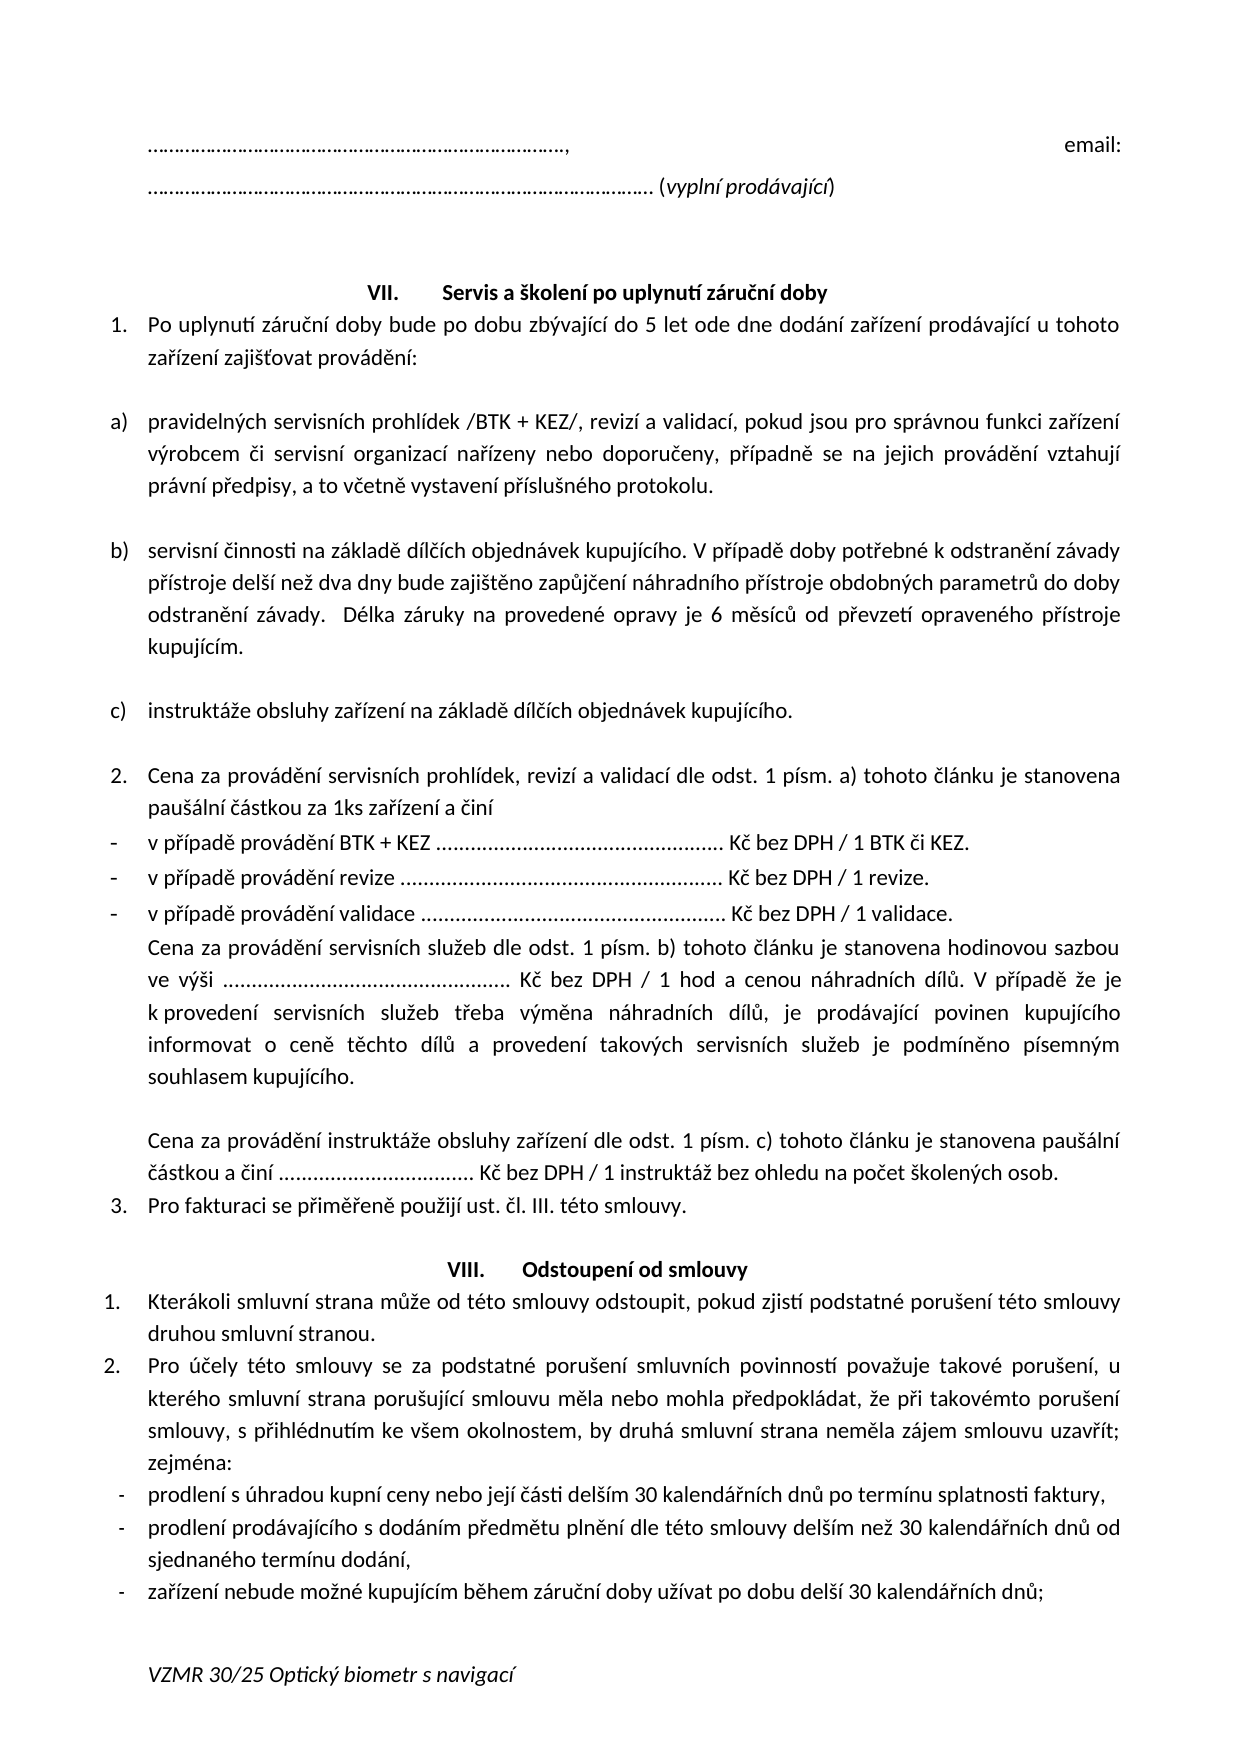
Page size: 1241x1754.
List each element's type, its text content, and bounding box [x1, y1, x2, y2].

list v případě provádění validace ..................................................... Kč bez DPH / 1 validace. [110, 897, 1122, 928]
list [118, 130, 1122, 200]
list instruktáže obsluhy zařízení na základě dílčích objednávek kupujícího. [110, 697, 1122, 725]
list Kterákoli smluvní strana může od této smlouvy odstoupit, pokud zjistí podstatné porušení této smlouvy druhou smluvní stranou. [103, 1287, 1122, 1347]
list Cena za provádění instruktáže obsluhy zařízení dle odst. 1 písm. c) tohoto článku je stanovena paušální částkou a činí .................................. Kč bez DPH / 1 instruktáž bez ohledu na počet školených osob. [148, 1126, 1122, 1187]
list Po uplynutí záruční doby bude po dobu zbývající do 5 let ode dne dodání zařízení prodávající u tohoto zařízení zajišťovat provádění: [110, 310, 1122, 371]
list Cena za provádění servisních prohlídek, revizí a validací dle odst. 1 písm. a) tohoto článku je stanovena paušální částkou za 1ks zařízení a činí [110, 761, 1122, 821]
list Pro účely této smlouvy se za podstatné porušení smluvních povinností považuje takové porušení, u kterého smluvní strana porušující smlouvu měla nebo mohla předpokládat, že při takovémto porušení smlouvy, s přihlédnutím ke všem okolnostem, by druhá smluvní strana neměla zájem smlouvu uzavřít; zejména: [103, 1352, 1122, 1476]
list prodlení s úhradou kupní ceny nebo její části delším 30 kalendářních dnů po termínu splatnosti faktury, [118, 1480, 1122, 1508]
list zařízení nebude možné kupujícím během záruční doby užívat po dobu delší 30 kalendářních dnů; [118, 1577, 1122, 1605]
list v případě provádění BTK + KEZ .................................................. Kč bez DPH / 1 BTK či KEZ. [110, 825, 1122, 857]
list v případě provádění revize ........................................................ Kč bez DPH / 1 revize. [110, 861, 1122, 893]
list servisní činnosti na základě dílčích objednávek kupujícího. V případě doby potřebné k odstranění závady přístroje delší než dva dny bude zajištěno zapůjčení náhradního přístroje obdobných parametrů do doby odstranění závady. Délka záruky na provedené opravy je 6 měsíců od převzetí opraveného přístroje kupujícím. [110, 536, 1122, 660]
list Odstoupení od smlouvy [73, 1255, 1122, 1283]
list Pro fakturaci se přiměřeně použijí ust. čl. III. této smlouvy. [110, 1191, 1122, 1219]
list pravidelných servisních prohlídek /BTK + KEZ/, revizí a validací, pokud jsou pro správnou funkci zařízení výrobcem či servisní organizací nařízeny nebo doporučeny, případně se na jejich provádění vztahují právní předpisy, a to včetně vystavení příslušného protokolu. [110, 407, 1122, 499]
list Cena za provádění servisních služeb dle odst. 1 písm. b) tohoto článku je stanovena hodinovou sazbou ve výši .................................................. Kč bez DPH / 1 hod a cenou náhradních dílů. V případě že je k provedení servisních služeb třeba výměna náhradních dílů, je prodávající povinen kupujícího informovat o ceně těchto dílů a provedení takových servisních služeb je podmíněno písemným souhlasem kupujícího. [148, 933, 1122, 1090]
list prodlení prodávajícího s dodáním předmětu plnění dle této smlouvy delším než 30 kalendářních dnů od sjednaného termínu dodání, [118, 1513, 1122, 1573]
list Servis a školení po uplynutí záruční doby [73, 278, 1122, 306]
